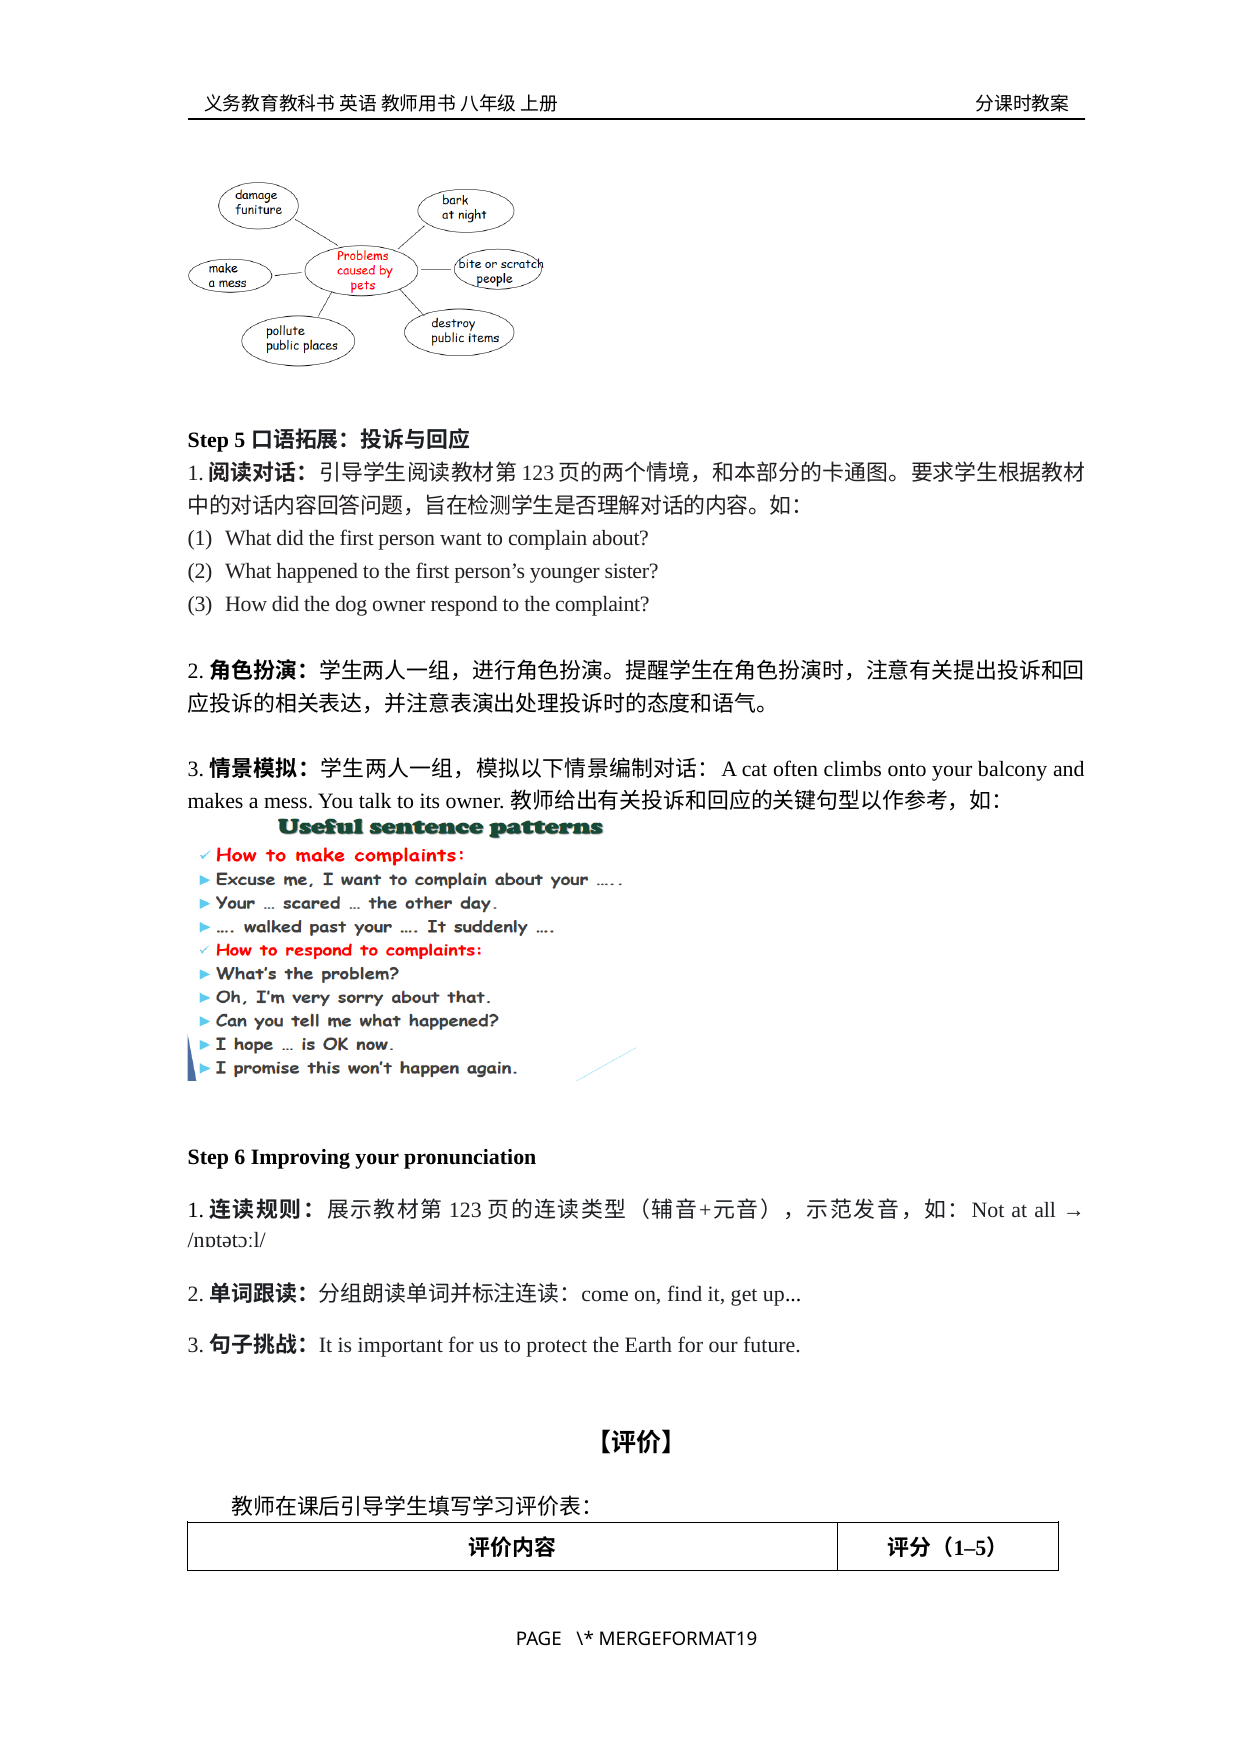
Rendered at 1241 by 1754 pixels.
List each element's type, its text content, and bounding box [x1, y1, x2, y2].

text Step 6 Improving your pronunciation [187, 1140, 1085, 1173]
list 单词跟读：分组朗读单词并标注连读：come on, find it, get up... [187, 1275, 1085, 1308]
list 角色扮演：学生两人一组，进行角色扮演。提醒学生在角色扮演时，注意有关提出投诉和回应投诉的相关表达，并注意表演出处理投诉时的态度和语气。 [187, 653, 1085, 718]
list 句子挑战：It is important for us to protect the Earth for our future. [187, 1326, 1085, 1359]
list 连读规则：展示教材第123页的连读类型（辅音+元音），示范发音，如：Not at all → /nɒtətɔːl/ [187, 1191, 1085, 1256]
picture [187, 815, 636, 1081]
table_header 评分（1–5） [838, 1523, 1058, 1570]
text Step 5 口语拓展：投诉与回应 [187, 422, 1085, 454]
table_header 评价内容 [188, 1523, 837, 1570]
text 【评价】 [187, 1408, 1085, 1473]
list 情景模拟：学生两人一组，模拟以下情景编制对话：A cat often climbs onto your balcony and makes a mess. You talk to its owner. 教师给出有关投诉和回应的关键句型以作参考，如： [187, 750, 1085, 815]
picture [187, 162, 547, 372]
list 阅读对话：引导学生阅读教材第123页的两个情境，和本部分的卡通图。要求学生根据教材中的对话内容回答问题，旨在检测学生是否理解对话的内容。如： [187, 454, 1085, 520]
list What happened to the first person’s younger sister? [187, 554, 975, 587]
list What did the first person want to complain about? [187, 521, 975, 554]
list How did the dog owner respond to the complaint? [187, 587, 975, 620]
text 教师在课后引导学生填写学习评价表： [187, 1489, 1085, 1521]
